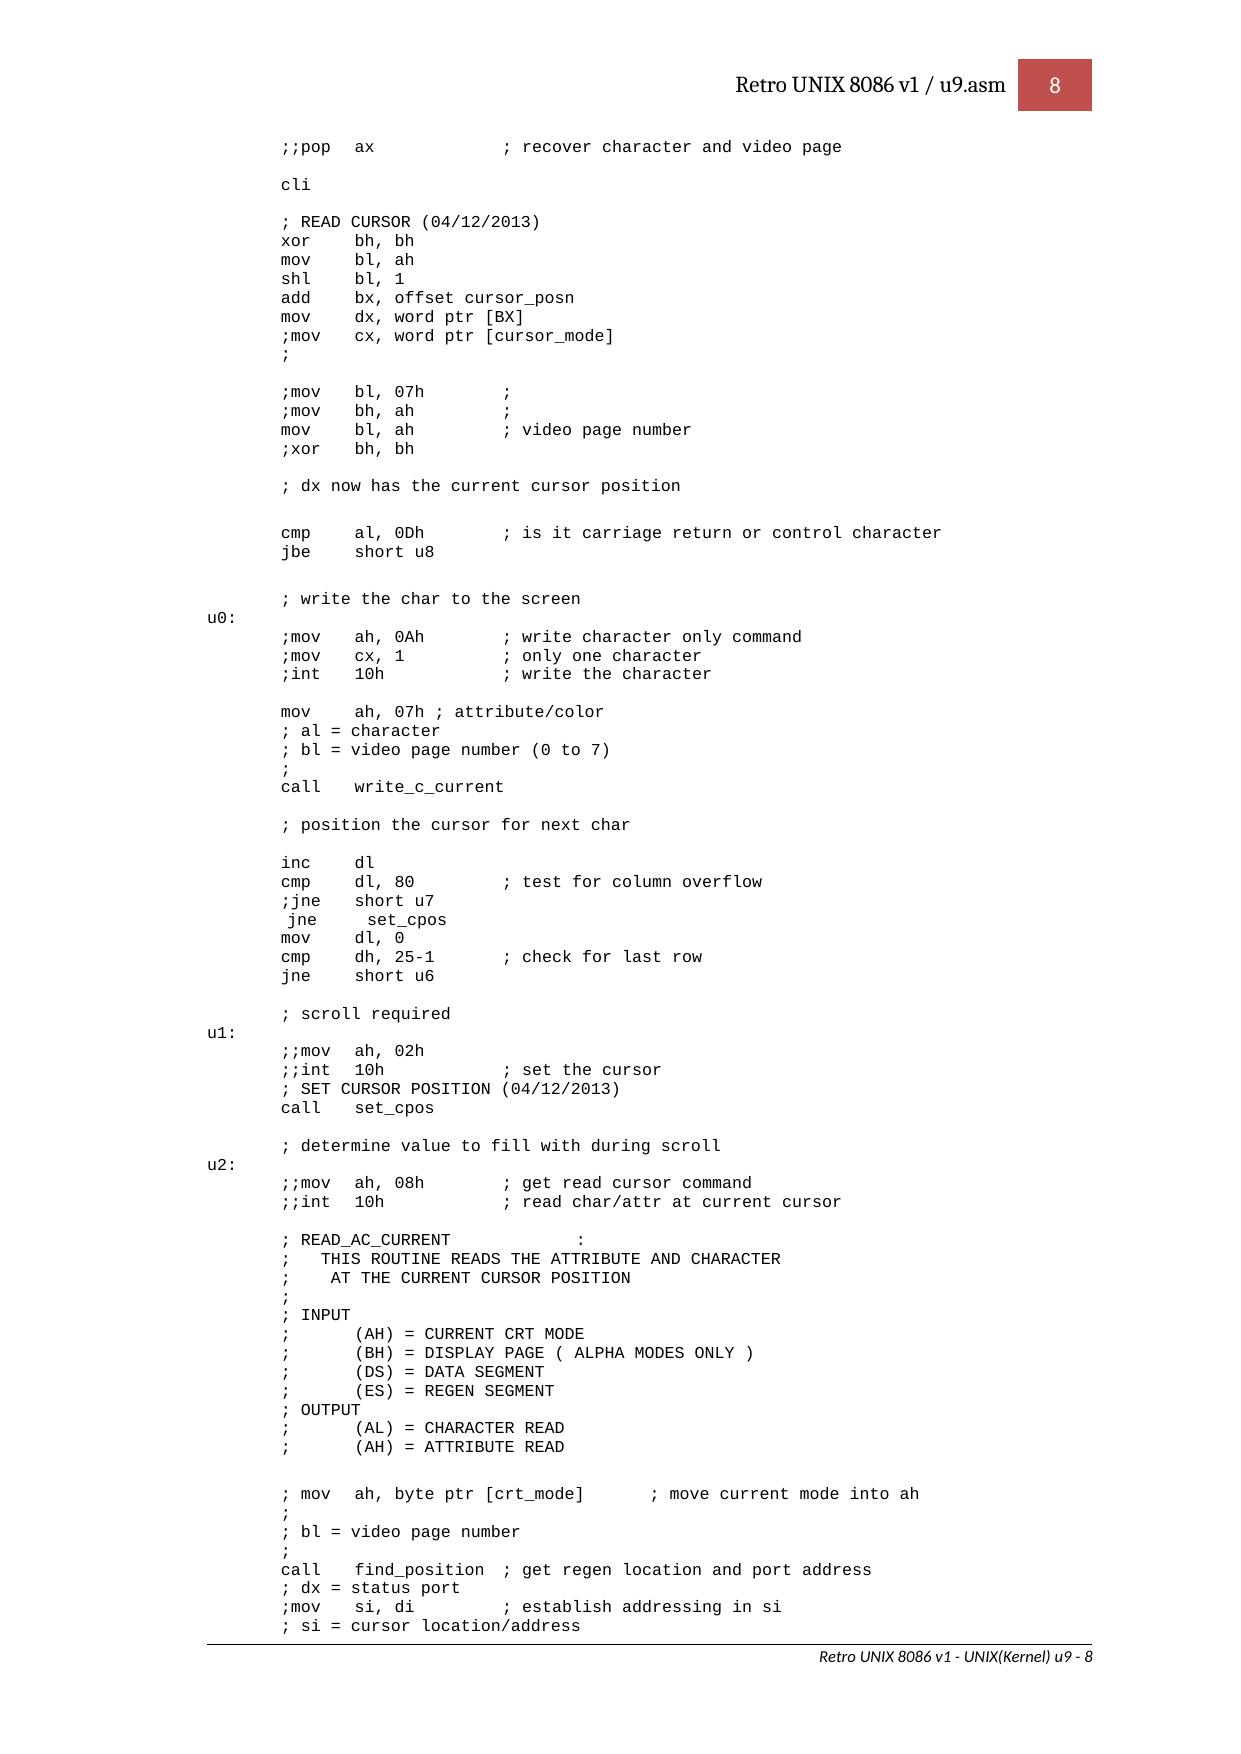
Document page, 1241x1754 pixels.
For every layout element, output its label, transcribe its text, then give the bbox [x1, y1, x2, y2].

text ; (AL) = CHARACTER READ [207, 1420, 1092, 1439]
text ;;mov ah, 08h ; get read cursor command [207, 1175, 1092, 1194]
text mov dx, word ptr [BX] [207, 308, 1092, 327]
text ; SET CURSOR POSITION (04/12/2013) [207, 1081, 1092, 1099]
text mov ah, 07h ; attribute/color [207, 704, 1092, 722]
text jne short u6 [207, 968, 1092, 986]
text ; bl = video page number (0 to 7) [207, 741, 1092, 760]
text mov dl, 0 [207, 930, 1092, 949]
text ;mov ah, 0Ah ; write character only command [207, 628, 1092, 647]
text ; mov ah, byte ptr [crt_mode] ; move current mode into ah [207, 1486, 1092, 1505]
text ; (DS) = DATA SEGMENT [207, 1363, 1092, 1382]
text ; determine value to fill with during scroll [207, 1137, 1092, 1156]
text ; INPUT [207, 1307, 1092, 1326]
text ;;pop ax ; recover character and video page [207, 138, 1092, 157]
text ; (ES) = REGEN SEGMENT [207, 1382, 1092, 1401]
text u1: [207, 1024, 1092, 1043]
text ; dx now has the current cursor position [207, 478, 1092, 497]
text jne set_cpos [207, 911, 1092, 930]
text ; READ_AC_CURRENT : [207, 1232, 1092, 1250]
text ; (BH) = DISPLAY PAGE ( ALPHA MODES ONLY ) [207, 1345, 1092, 1363]
text ; OUTPUT [207, 1401, 1092, 1420]
text add bx, offset cursor_posn [207, 289, 1092, 308]
text call write_c_current [207, 779, 1092, 798]
text ;;mov ah, 02h [207, 1043, 1092, 1062]
text ;xor bh, bh [207, 440, 1092, 459]
text ; (AH) = ATTRIBUTE READ [207, 1439, 1092, 1458]
text shl bl, 1 [207, 271, 1092, 289]
text xor bh, bh [207, 233, 1092, 252]
text ;jne short u7 [207, 892, 1092, 911]
text ; THIS ROUTINE READS THE ATTRIBUTE AND CHARACTER [207, 1250, 1092, 1269]
text ; bl = video page number [207, 1523, 1092, 1542]
text ;mov cx, 1 ; only one character [207, 647, 1092, 666]
text ;mov bl, 07h ; [207, 384, 1092, 402]
text ;mov si, di ; establish addressing in si [207, 1599, 1092, 1618]
text jbe short u8 [207, 544, 1092, 562]
text ; (AH) = CURRENT CRT MODE [207, 1326, 1092, 1345]
text ; AT THE CURRENT CURSOR POSITION [207, 1269, 1092, 1288]
text cmp dl, 80 ; test for column overflow [207, 873, 1092, 892]
text ;;int 10h ; read char/attr at current cursor [207, 1194, 1092, 1213]
text u2: [207, 1156, 1092, 1175]
text u0: [207, 609, 1092, 628]
text ; al = character [207, 722, 1092, 741]
text ; scroll required [207, 1005, 1092, 1024]
text ;mov bh, ah ; [207, 402, 1092, 421]
text ; write the char to the screen [207, 591, 1092, 609]
text ; READ CURSOR (04/12/2013) [207, 214, 1092, 233]
text cmp dh, 25-1 ; check for last row [207, 949, 1092, 968]
text ; [207, 1542, 1092, 1561]
text cmp al, 0Dh ; is it carriage return or control character [207, 525, 1092, 544]
text call set_cpos [207, 1099, 1092, 1118]
text ;;int 10h ; set the cursor [207, 1062, 1092, 1081]
text ;mov cx, word ptr [cursor_mode] [207, 327, 1092, 346]
text mov bl, ah [207, 252, 1092, 271]
text call find_position ; get regen location and port address [207, 1561, 1092, 1580]
text ; [207, 1288, 1092, 1307]
text ; si = cursor location/address [207, 1618, 1092, 1637]
text ;int 10h ; write the character [207, 666, 1092, 685]
text ; [207, 1505, 1092, 1523]
text ; position the cursor for next char [207, 817, 1092, 836]
text mov bl, ah ; video page number [207, 421, 1092, 440]
text inc dl [207, 854, 1092, 873]
text cli [207, 176, 1092, 195]
text ; [207, 346, 1092, 365]
text ; dx = status port [207, 1580, 1092, 1599]
text ; [207, 760, 1092, 779]
